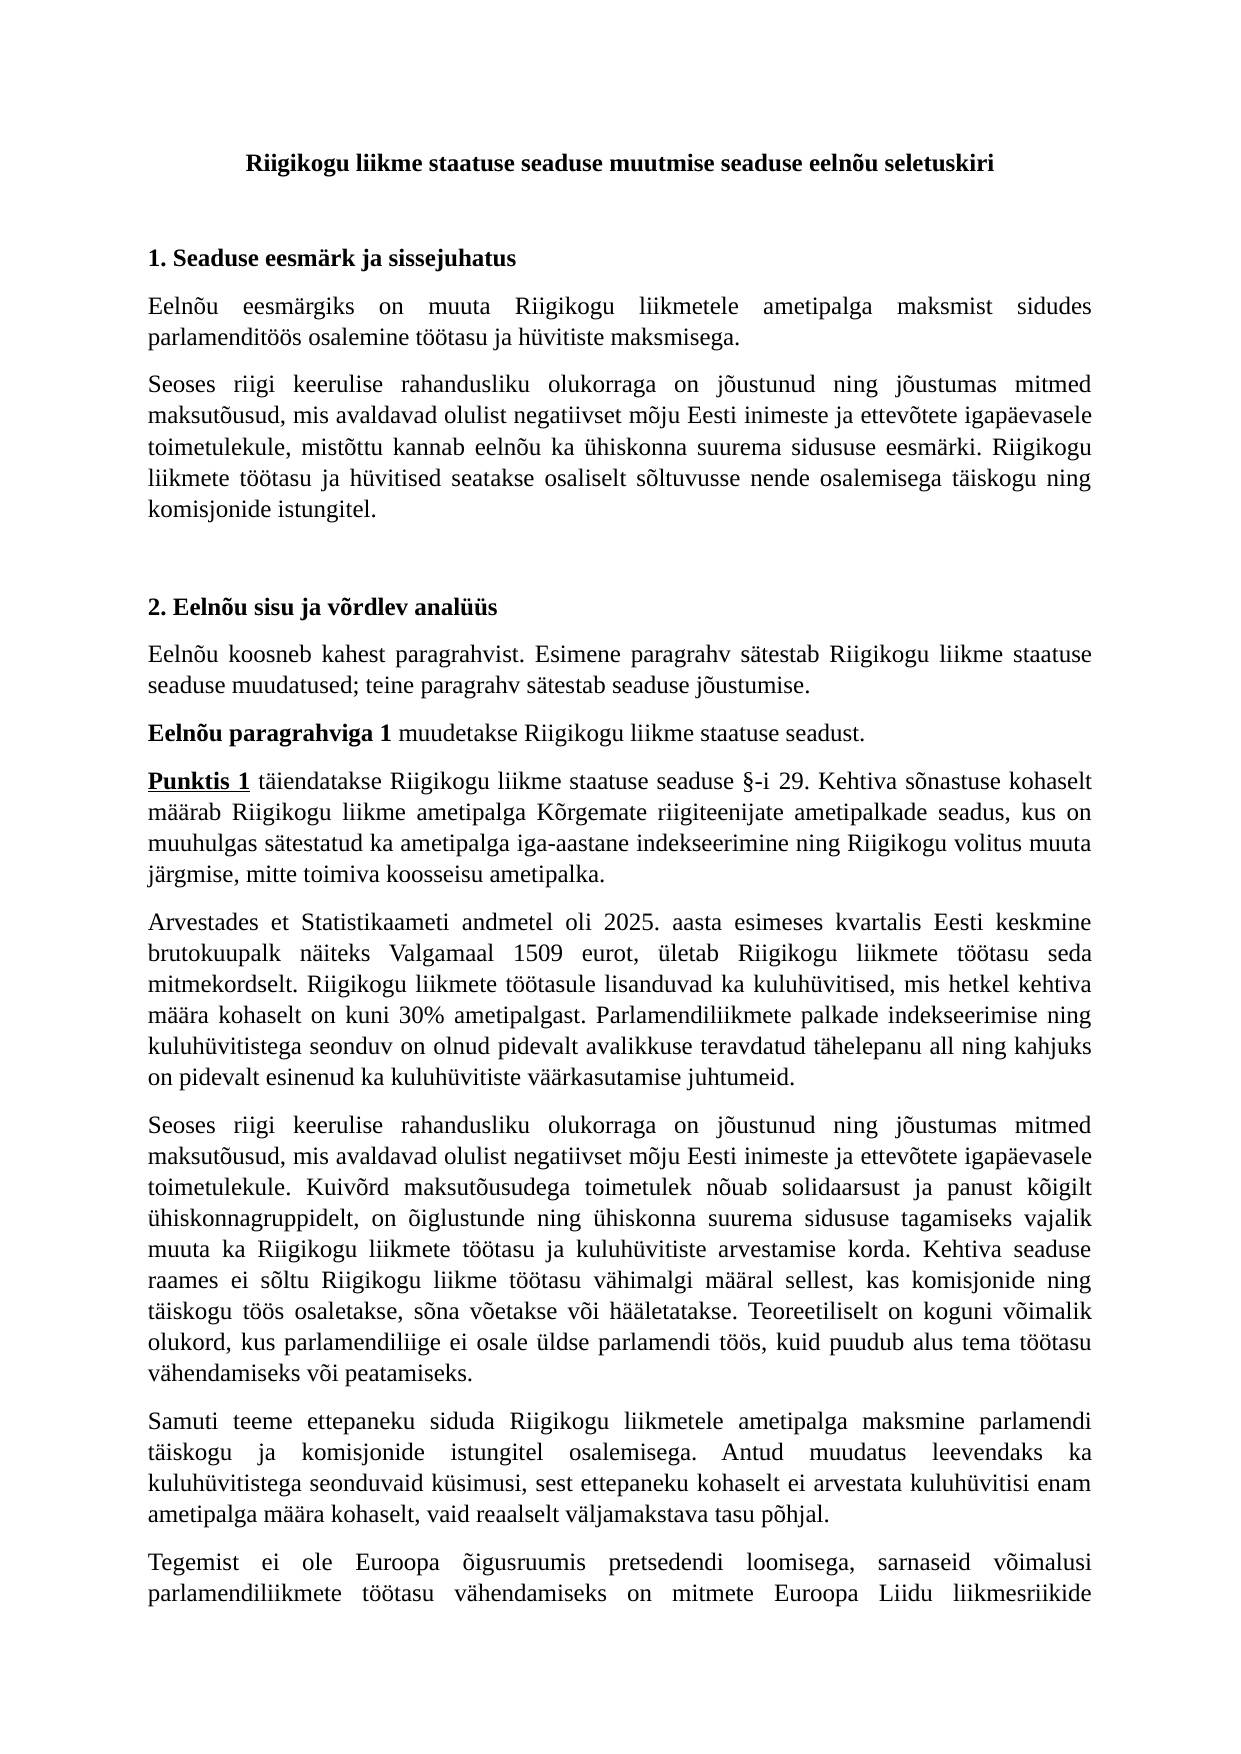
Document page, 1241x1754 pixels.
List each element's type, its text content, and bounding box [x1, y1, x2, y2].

text Riigikogu liikme staatuse seaduse muutmise seaduse eelnõu seletuskiri [148, 148, 1093, 176]
text Punktis 1 täiendatakse Riigikogu liikme staatuse seaduse §-i 29. Kehtiva sõnastuse kohaselt määrab Riigikogu liikme ametipalga Kõrgemate riigiteenijate ametipalkade seadus, kus on muuhulgas sätestatud ka ametipalga iga-aastane indekseerimine ning Riigikogu volitus muuta järgmise, mitte toimiva koosseisu ametipalka. [148, 766, 1093, 888]
text 1. Seaduse eesmärk ja sissejuhatus [148, 243, 1093, 272]
text Eelnõu koosneb kahest paragrahvist. Esimene paragrahv sätestab Riigikogu liikme staatuse seaduse muudatused; teine paragrahv sätestab seaduse jõustumise. [148, 639, 1093, 699]
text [148, 1547, 1093, 1606]
text Eelnõu eesmärgiks on muuta Riigikogu liikmetele ametipalga maksmist sidudes parlamenditöös osalemine töötasu ja hüvitiste maksmisega. [148, 291, 1093, 351]
text Seoses riigi keerulise rahandusliku olukorraga on jõustunud ning jõustumas mitmed maksutõusud, mis avaldavad olulist negatiivset mõju Eesti inimeste ja ettevõtete igapäevasele toimetulekule, mistõttu kannab eelnõu ka ühiskonna suurema sidususe eesmärki. Riigikogu liikmete töötasu ja hüvitised seatakse osaliselt sõltuvusse nende osalemisega täiskogu ning komisjonide istungitel. [148, 369, 1093, 522]
text 2. Eelnõu sisu ja võrdlev analüüs [148, 592, 1093, 621]
text Samuti teeme ettepaneku siduda Riigikogu liikmetele ametipalga maksmine parlamendi täiskogu ja komisjonide istungitel osalemisega. Antud muudatus leevendaks ka kuluhüvitistega seonduvaid küsimusi, sest ettepaneku kohaselt ei arvestata kuluhüvitisi enam ametipalga määra kohaselt, vaid reaalselt väljamakstava tasu põhjal. [148, 1406, 1093, 1528]
text Seoses riigi keerulise rahandusliku olukorraga on jõustunud ning jõustumas mitmed maksutõusud, mis avaldavad olulist negatiivset mõju Eesti inimeste ja ettevõtete igapäevasele toimetulekule. Kuivõrd maksutõusudega toimetulek nõuab solidaarsust ja panust kõigilt ühiskonnagruppidelt, on õiglustunde ning ühiskonna suurema sidususe tagamiseks vajalik muuta ka Riigikogu liikmete töötasu ja kuluhüvitiste arvestamise korda. Kehtiva seaduse raames ei sõltu Riigikogu liikme töötasu vähimalgi määral sellest, kas komisjonide ning täiskogu töös osaletakse, sõna võetakse või hääletatakse. Teoreetiliselt on koguni võimalik olukord, kus parlamendiliige ei osale üldse parlamendi töös, kuid puudub alus tema töötasu vähendamiseks või peatamiseks. [148, 1110, 1093, 1387]
text Arvestades et Statistikaameti andmetel oli 2025. aasta esimeses kvartalis Eesti keskmine brutokuupalk näiteks Valgamaal 1509 eurot, ületab Riigikogu liikmete töötasu seda mitmekordselt. Riigikogu liikmete töötasule lisanduvad ka kuluhüvitised, mis hetkel kehtiva määra kohaselt on kuni 30% ametipalgast. Parlamendiliikmete palkade indekseerimise ning kuluhüvitistega seonduv on olnud pidevalt avalikkuse teravdatud tähelepanu all ning kahjuks on pidevalt esinenud ka kuluhüvitiste väärkasutamise juhtumeid. [148, 907, 1093, 1091]
text Eelnõu paragrahviga 1 muudetakse Riigikogu liikme staatuse seadust. [148, 718, 1093, 747]
